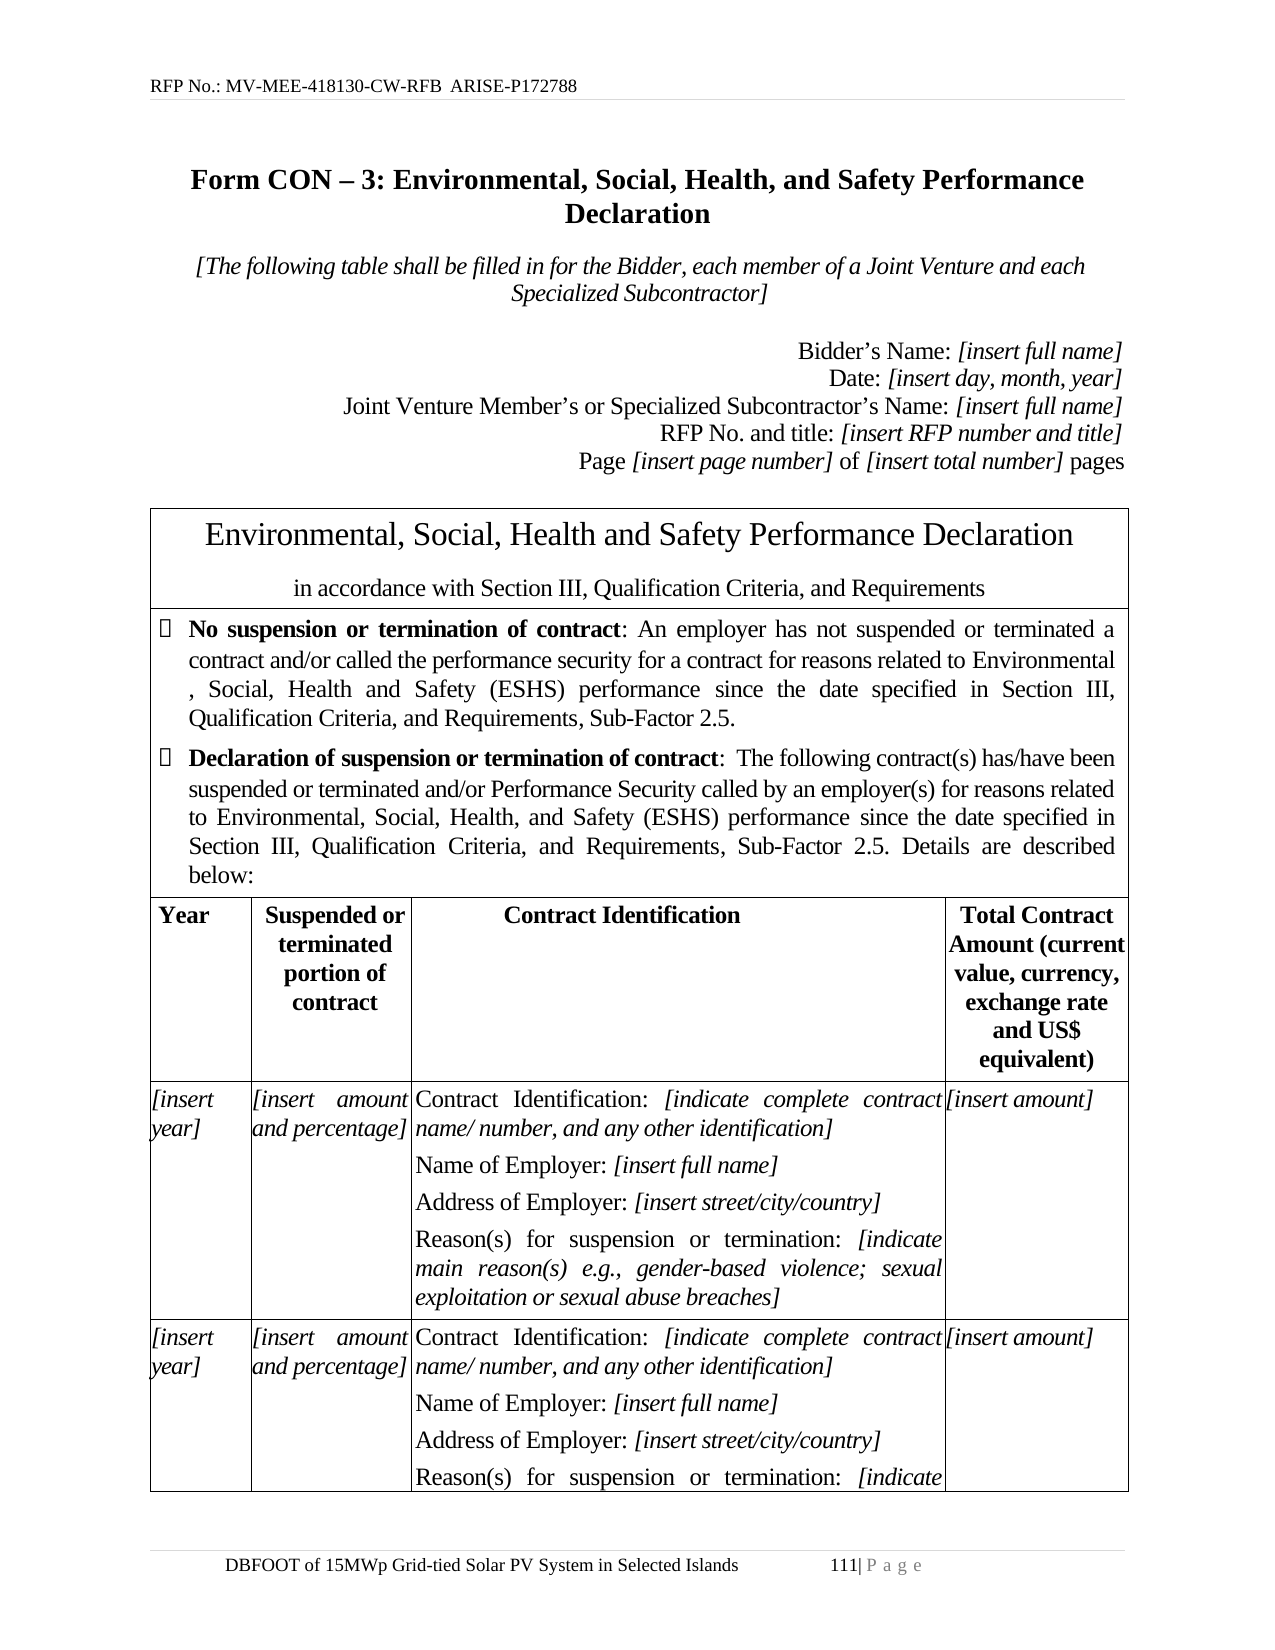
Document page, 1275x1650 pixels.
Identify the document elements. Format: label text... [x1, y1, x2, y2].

table_cell Year [151, 898, 251, 1081]
subtitle Form CON – 3: Environmental, Social, Health, and Safety Performance Declaration [150, 162, 1125, 229]
table_cell  No suspension or termination of contract: An employer has not suspended or terminated a contract and/or called the performance security for a contract for reasons related to Environmental , Social, Health and Safety (ESHS) performance since the date specified in Section III, Qualification Criteria, and Requirements, Sub-Factor 2.5.  Declaration of suspension or termination of contract: The following contract(s) has/have been suspended or terminated and/or Performance Security called by an employer(s) for reasons related to Environmental, Social, Health, and Safety (ESHS) performance since the date specified in Section III, Qualification Criteria, and Requirements, Sub-Factor 2.5. Details are described below: [151, 609, 1128, 897]
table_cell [412, 1320, 945, 1491]
text [The following table shall be filled in for the Bidder, each member of a Joint Venture and each Specialized Subcontractor] [157, 252, 1125, 307]
table_cell [insert amount] [946, 1320, 1128, 1491]
table_cell [insert amount and percentage] [252, 1082, 411, 1319]
table_cell [insert amount] [946, 1082, 1128, 1319]
table_header Environmental, Social, Health and Safety Performance Declaration in accordance with Section III, Qualification Criteria, and Requirements [151, 509, 1128, 608]
table_cell [insert year] [151, 1320, 251, 1491]
table_cell Total Contract Amount (current value, currency, exchange rate and US$ equivalent) [946, 898, 1128, 1081]
table_cell Contract Identification [412, 898, 945, 1081]
text Bidder’s Name: [insert full name] Date: [insert day, month, year] Joint Venture Member’s or Specialized Subcontractor’s Name: [insert full name] RFP No. and title: [insert RFP number and title] Page [insert page number] of [insert total number] pages [150, 337, 1125, 474]
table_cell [252, 1320, 411, 1491]
table_cell [insert year] [151, 1082, 251, 1319]
table_cell Contract Identification: [indicate complete contract name/ number, and any other identification] Name of Employer: [insert full name] Address of Employer: [insert street/city/country] Reason(s) for suspension or termination: [indicate main reason(s) e.g., gender-based violence; sexual exploitation or sexual abuse breaches] [412, 1082, 945, 1319]
table_cell Suspended or terminated portion of contract [252, 898, 411, 1081]
